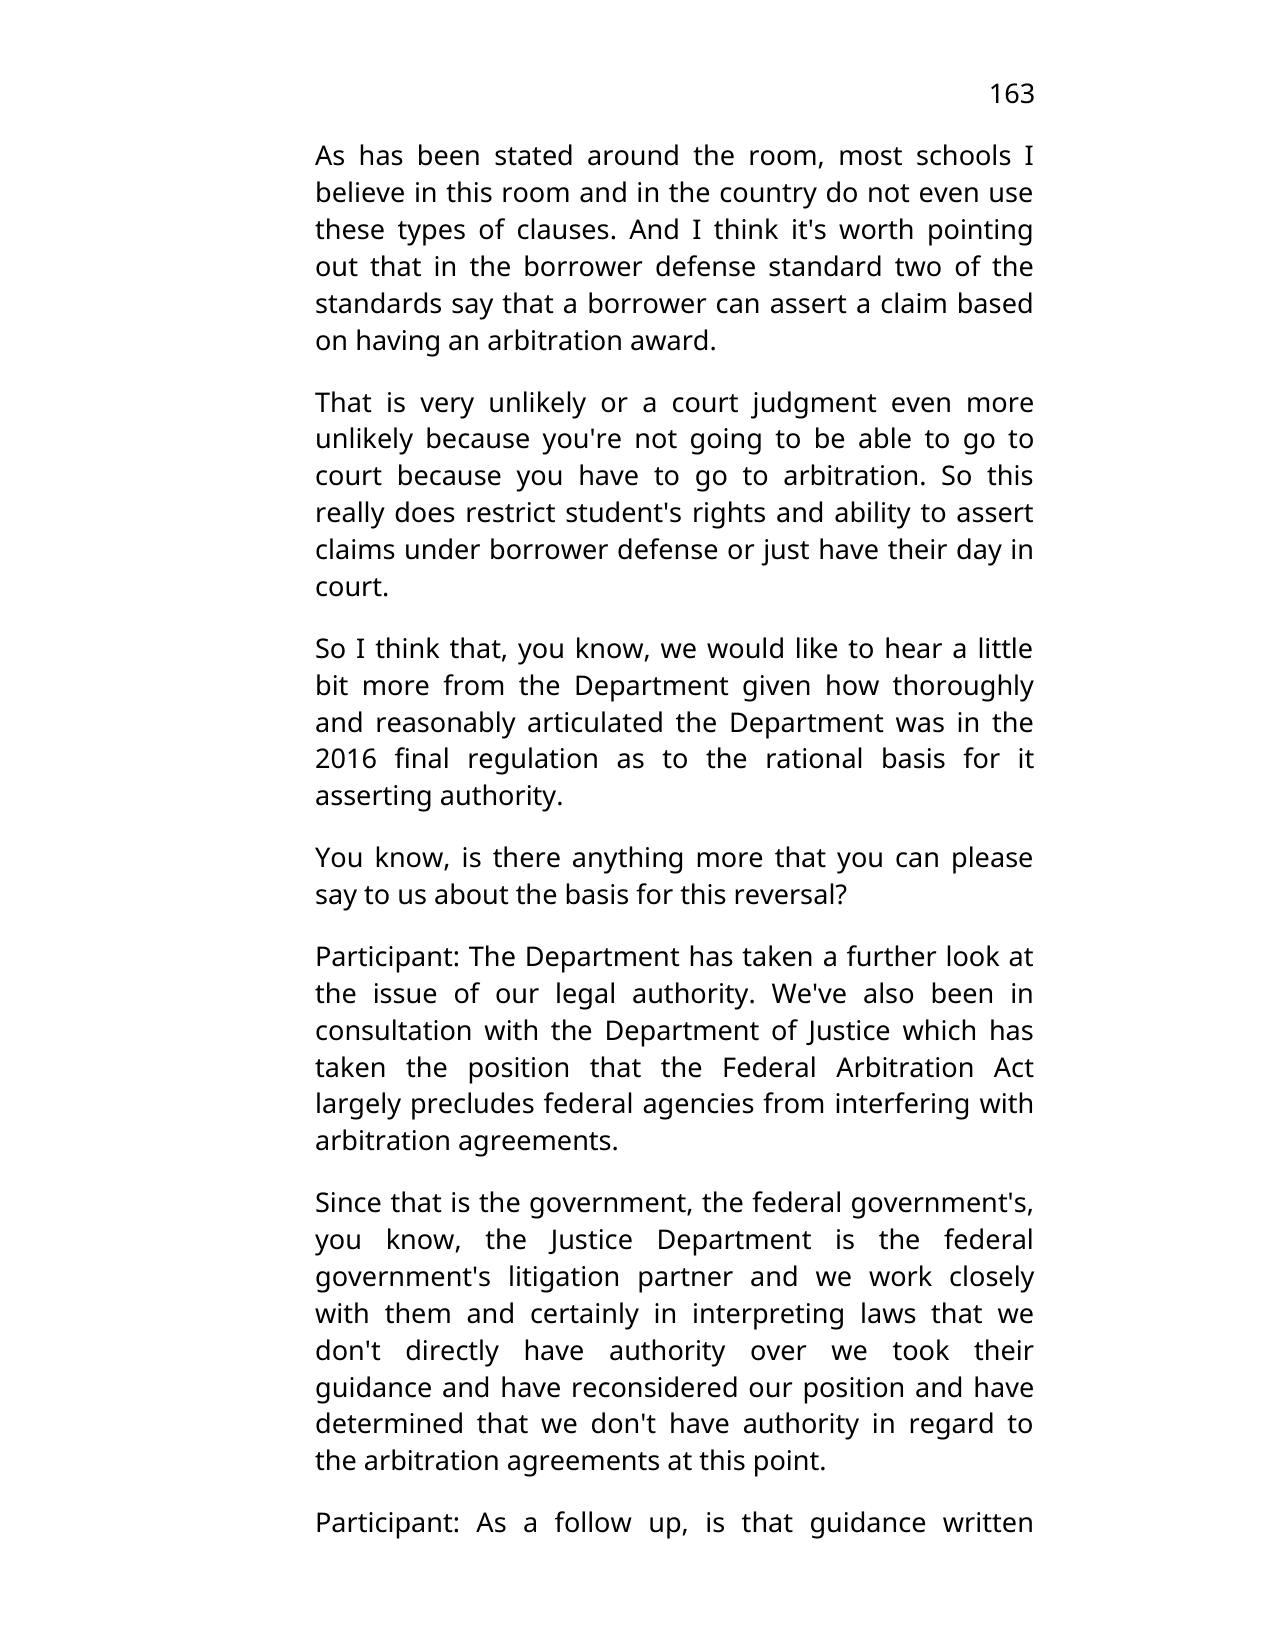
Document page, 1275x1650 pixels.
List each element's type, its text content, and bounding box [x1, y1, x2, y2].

text Since that is the government, the federal government's, you know, the Justice Department is the federal government's litigation partner and we work closely with them and certainly in interpreting laws that we don't directly have authority over we took their guidance and have reconsidered our position and have determined that we don't have authority in regard to the arbitration agreements at this point. [315, 1184, 1035, 1479]
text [315, 1504, 1035, 1541]
text You know, is there anything more that you can please say to us about the basis for this reversal? [315, 839, 1035, 912]
text Participant: The Department has taken a further look at the issue of our legal authority. We've also been in consultation with the Department of Justice which has taken the position that the Federal Arbitration Act largely precludes federal agencies from interfering with arbitration agreements. [315, 937, 1035, 1159]
text So I think that, you know, we would like to hear a little bit more from the Department given how thoroughly and reasonably articulated the Department was in the 2016 final regulation as to the rational basis for it asserting authority. [315, 629, 1035, 814]
text As has been stated around the room, most schools I believe in this room and in the country do not even use these types of clauses. And I think it's worth pointing out that in the borrower defense standard two of the standards say that a borrower can assert a claim based on having an arbitration award. [315, 137, 1035, 358]
text That is very unlikely or a court judgment even more unlikely because you're not going to be able to go to court because you have to go to arbitration. So this really does restrict student's rights and ability to assert claims under borrower defense or just have their day in court. [315, 383, 1035, 604]
